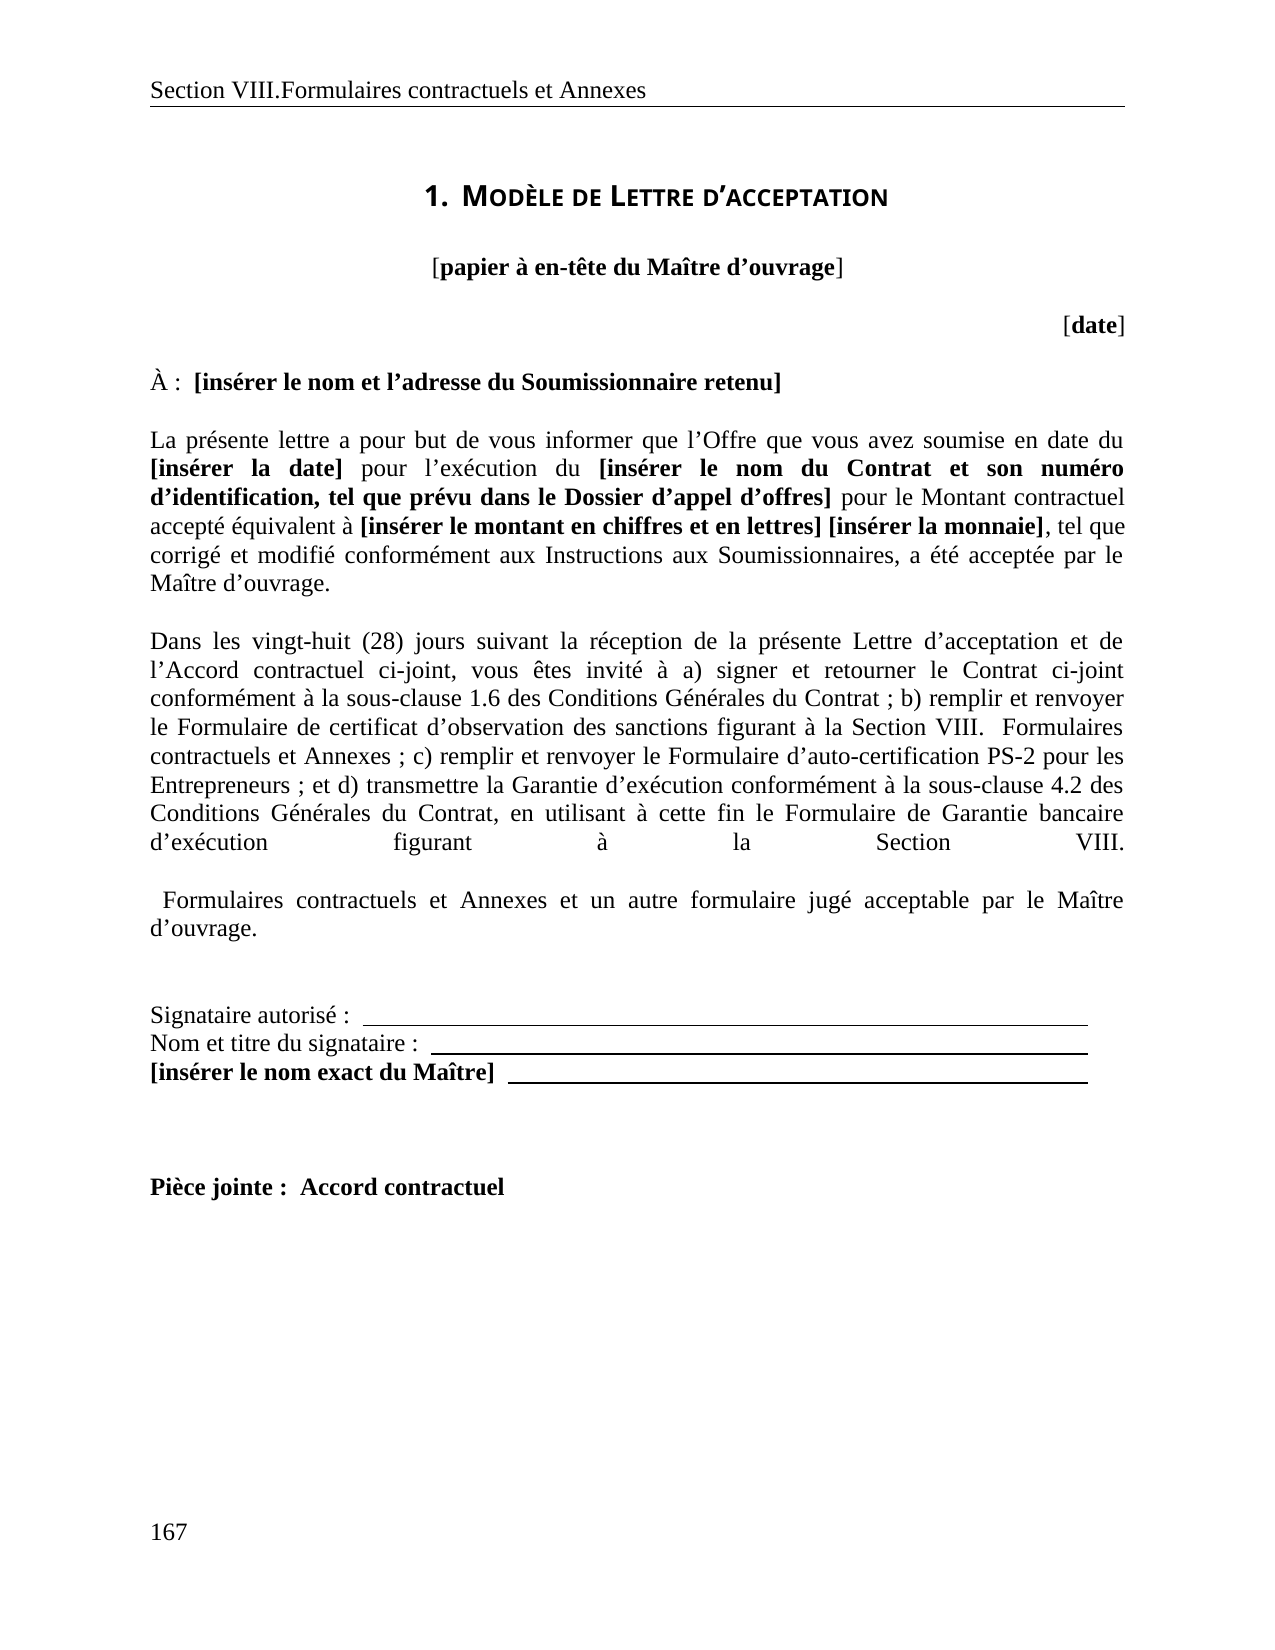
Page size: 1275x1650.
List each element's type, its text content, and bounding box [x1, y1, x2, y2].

text Signataire autorisé : [150, 1000, 1125, 1028]
text Pièce jointe : Accord contractuel [150, 1172, 1125, 1201]
text Dans les vingt-huit (28) jours suivant la réception de la présente Lettre d’acceptation et de l’Accord contractuel ci-joint, vous êtes invité à a) signer et retourner le Contrat ci-joint conformément à la sous-clause 1.6 des Conditions Générales du Contrat ; b) remplir et renvoyer le Formulaire de certificat d’observation des sanctions figurant à la Section VIII. Formulaires contractuels et Annexes ; c) remplir et renvoyer le Formulaire d’auto-certification PS-2 pour les Entrepreneurs ; et d) transmettre la Garantie d’exécution conformément à la sous-clause 4.2 des Conditions Générales du Contrat, en utilisant à cette fin le Formulaire de Garantie bancaire d’exécution figurant à la Section VIII. Formulaires contractuels et Annexes et un autre formulaire jugé acceptable par le Maître d’ouvrage. [150, 626, 1125, 942]
text [date] [150, 310, 1125, 338]
text À : [insérer le nom et l’adresse du Soumissionnaire retenu] [150, 367, 1125, 396]
text La présente lettre a pour but de vous informer que l’Offre que vous avez soumise en date du [insérer la date] pour l’exécution du [insérer le nom du Contrat et son numéro d’identification, tel que prévu dans le Dossier d’appel d’offres] pour le Montant contractuel accepté équivalent à [insérer le montant en chiffres et en lettres] [insérer la monnaie], tel que corrigé et modifié conformément aux Instructions aux Soumissionnaires, a été acceptée par le Maître d’ouvrage. [150, 425, 1125, 597]
subtitle Modèle de Lettre d’acceptation [187, 175, 1125, 215]
text [papier à en-tête du Maître d’ouvrage] [150, 252, 1125, 281]
text [insérer le nom exact du Maître] [150, 1057, 1125, 1086]
text Nom et titre du signataire : [150, 1028, 1125, 1057]
